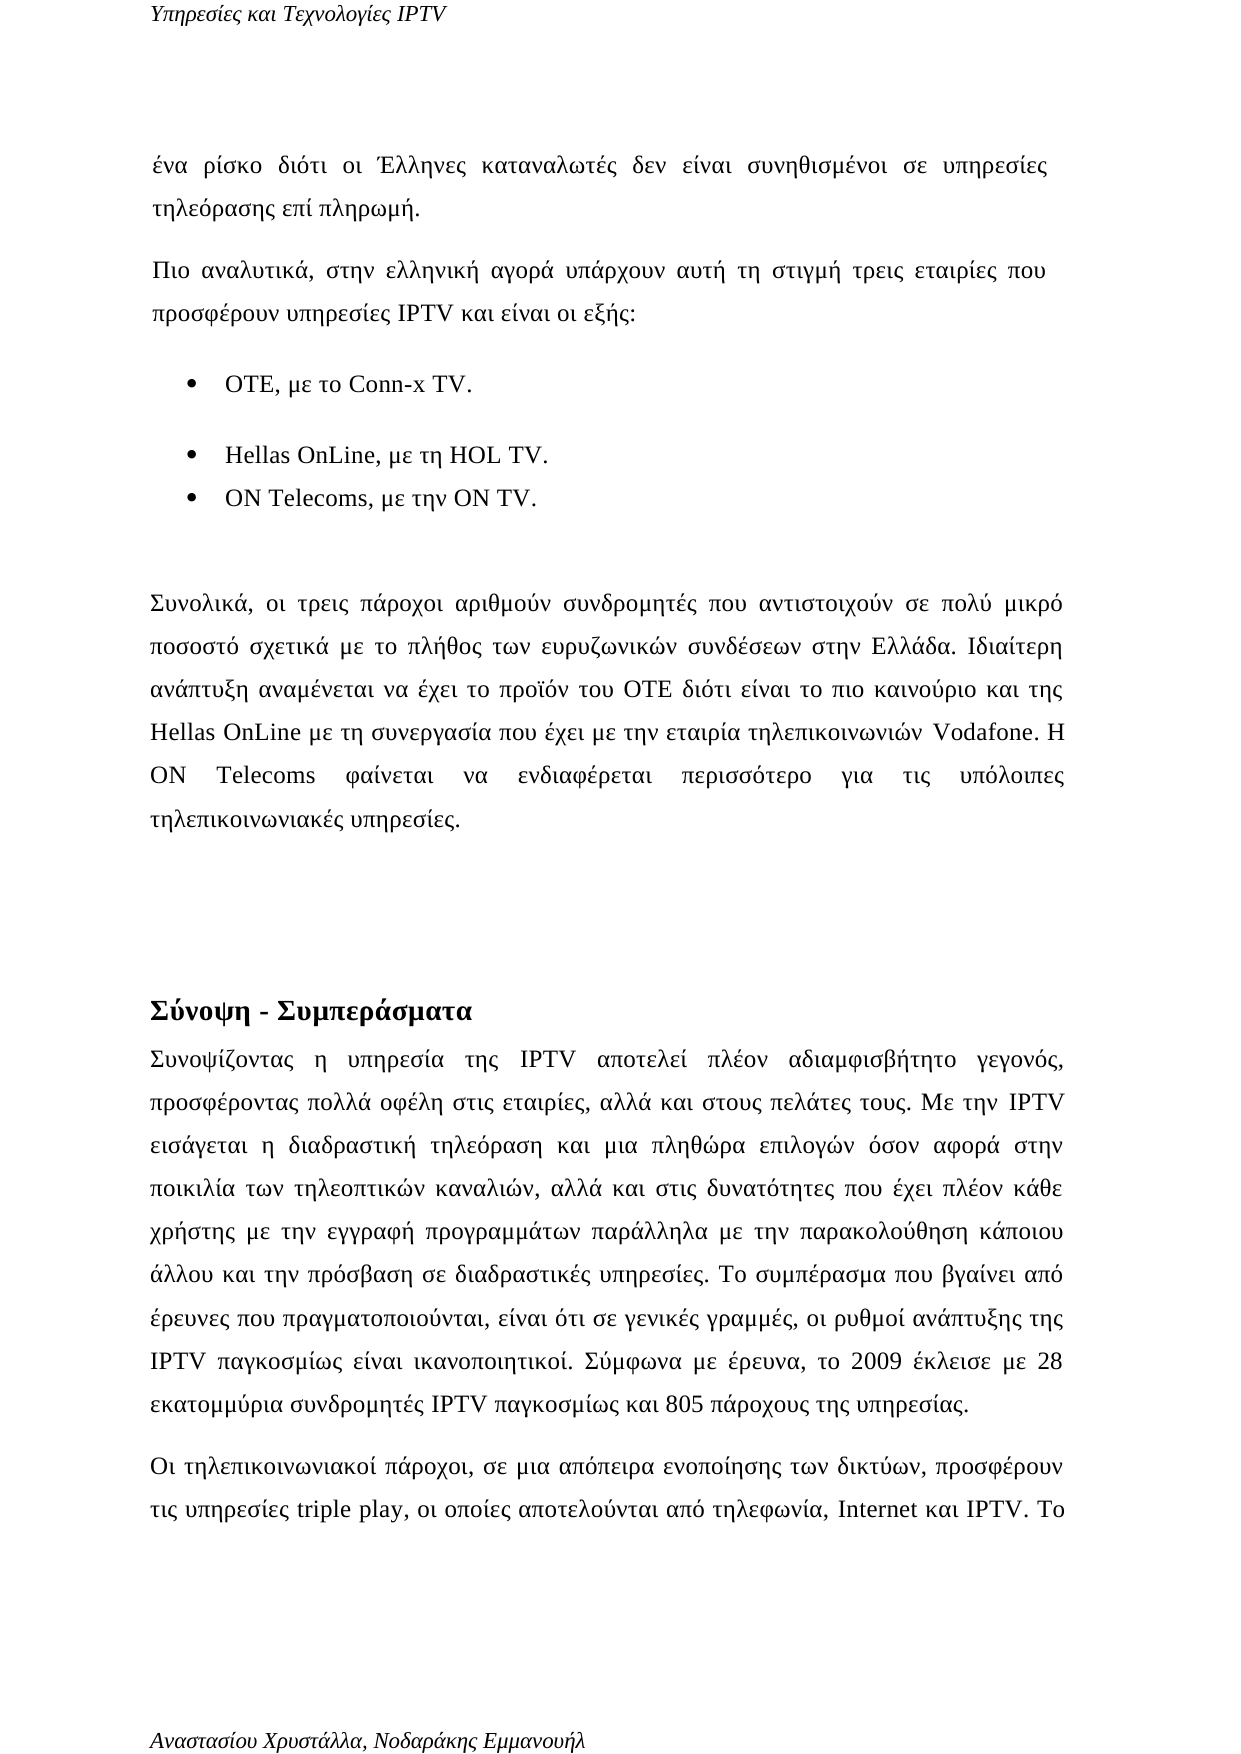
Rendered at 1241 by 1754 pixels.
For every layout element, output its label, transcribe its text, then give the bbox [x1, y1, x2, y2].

text Σύνοψη - Συμπεράσματα [150, 993, 1069, 1027]
text Συνολικά, οι τρεις πάροχοι αριθμούν συνδρομητές που αντιστοιχούν σε πολύ μικρό ποσοστό σχετικά με το πλήθος των ευρυζωνικών συνδέσεων στην Ελλάδα. Ιδιαίτερη ανάπτυξη αναμένεται να έχει το προϊόν του ΟΤΕ διότι είναι το πιο καινούριο και της Hellas OnLine με τη συνεργασία που έχει με την εταιρία τηλεπικοινωνιών Vodafone. Η ON Telecoms φαίνεται να ενδιαφέρεται περισσότερο για τις υπόλοιπες τηλεπικοινωνιακές υπηρεσίες. [150, 588, 1065, 832]
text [152, 150, 1048, 222]
list ON Telecoms, με την ON TV. [187, 483, 1090, 512]
list Hellas OnLine, με τη HOL TV. [187, 440, 1090, 469]
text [150, 1451, 1065, 1523]
text Συνοψίζοντας η υπηρεσία της IPTV αποτελεί πλέον αδιαμφισβήτητο γεγονός, προσφέροντας πολλά οφέλη στις εταιρίες, αλλά και στους πελάτες τους. Με την IPTV εισάγεται η διαδραστική τηλεόραση και μια πληθώρα επιλογών όσον αφορά στην ποικιλία των τηλεοπτικών καναλιών, αλλά και στις δυνατότητες που έχει πλέον κάθε χρήστης με την εγγραφή προγραμμάτων παράλληλα με την παρακολούθηση κάποιου άλλου και την πρόσβαση σε διαδραστικές υπηρεσίες. Το συμπέρασμα που βγαίνει από έρευνες που πραγματοποιούνται, είναι ότι σε γενικές γραμμές, οι ρυθμοί ανάπτυξης της IPTV παγκοσμίως είναι ικανοποιητικοί. Σύμφωνα με έρευνα, το 2009 έκλεισε με 28 εκατομμύρια συνδρομητές IPTV παγκοσμίως και 805 πάροχους της υπηρεσίας. [150, 1044, 1065, 1418]
list ΟΤΕ, με το Conn-x TV. [187, 369, 1090, 398]
text Πιο αναλυτικά, στην ελληνική αγορά υπάρχουν αυτή τη στιγμή τρεις εταιρίες που προσφέρουν υπηρεσίες IPTV και είναι οι εξής: [152, 255, 1048, 327]
